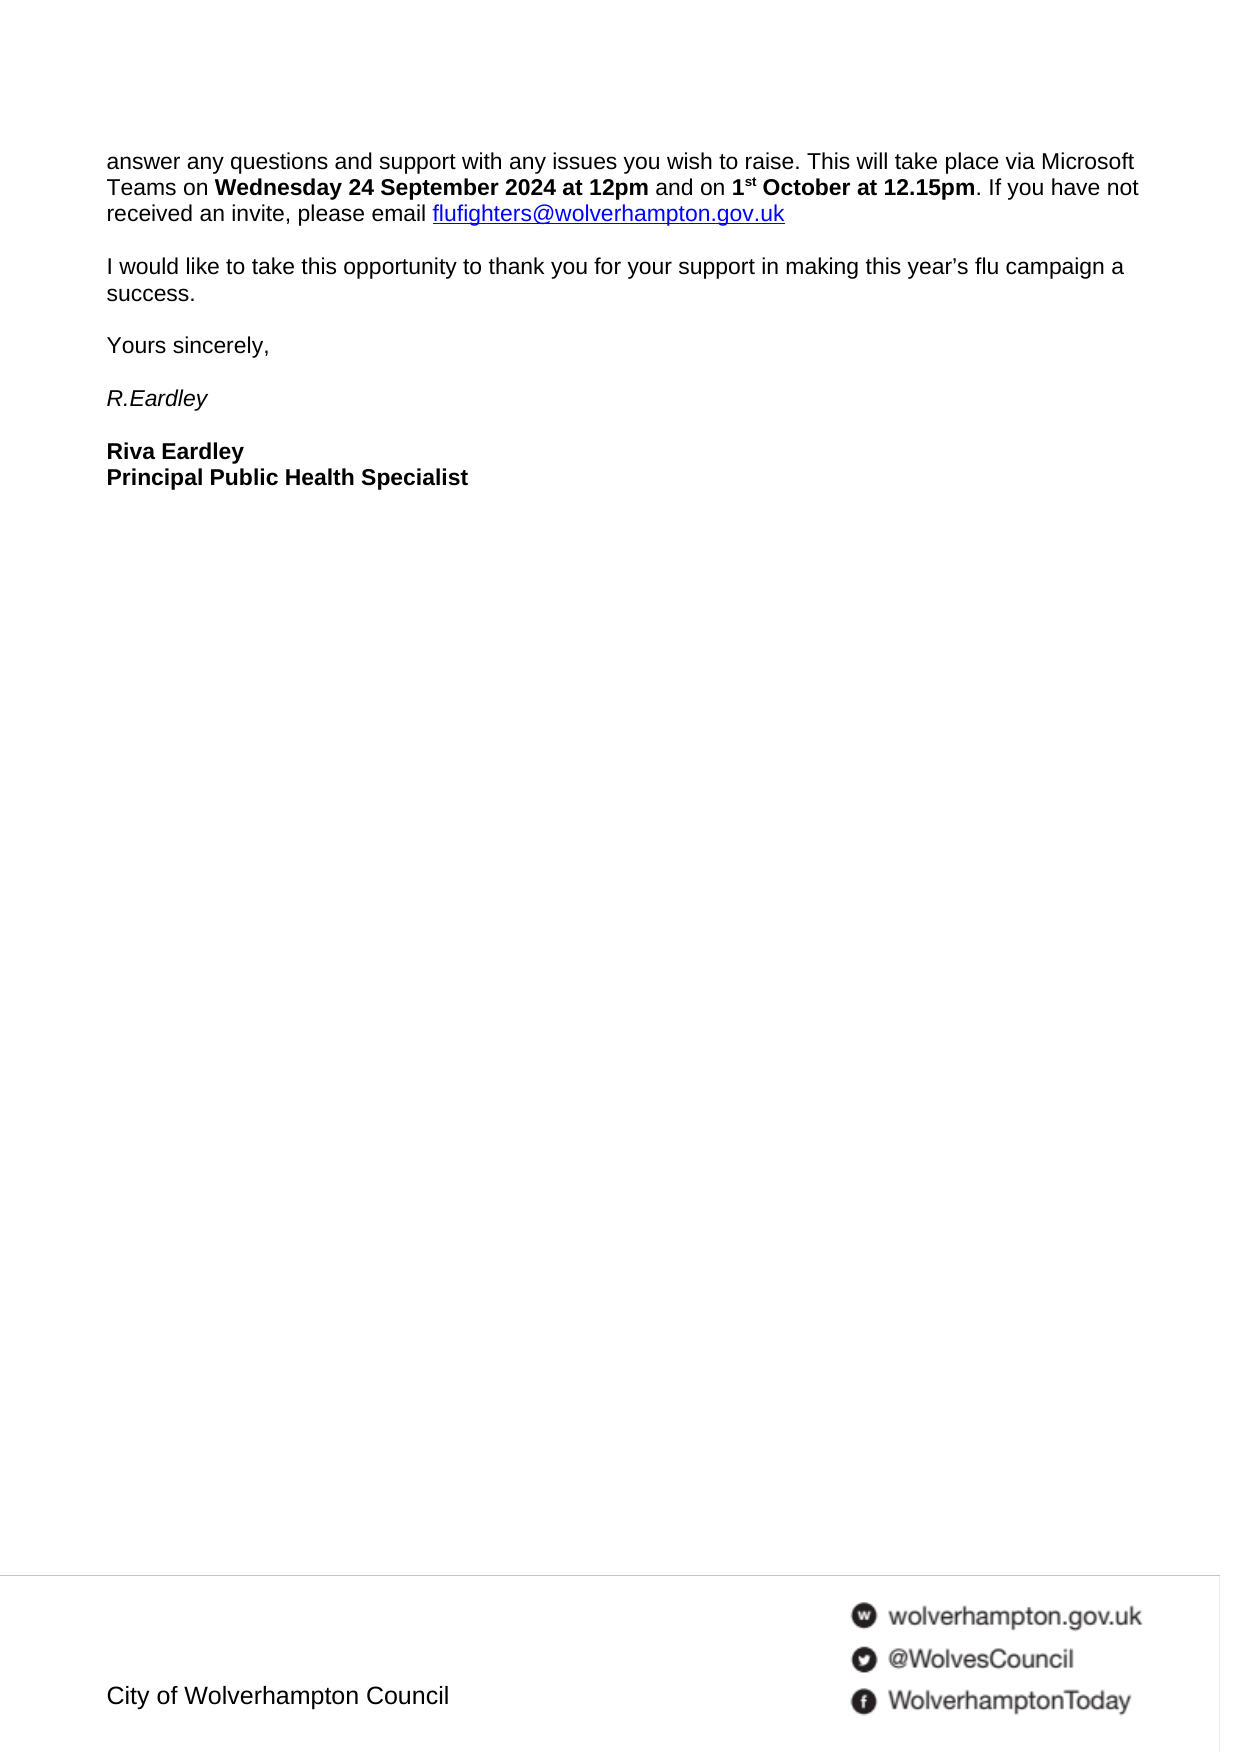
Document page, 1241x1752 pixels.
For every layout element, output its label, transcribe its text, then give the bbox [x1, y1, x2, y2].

text Riva Eardley [106, 438, 1152, 464]
text R.Eardley [106, 385, 1152, 411]
text Principal Public Health Specialist [106, 464, 1152, 490]
text I would like to take this opportunity to thank you for your support in making this year’s flu campaign a success. [106, 253, 1152, 306]
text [106, 148, 1152, 227]
text Yours sincerely, [106, 332, 1152, 358]
